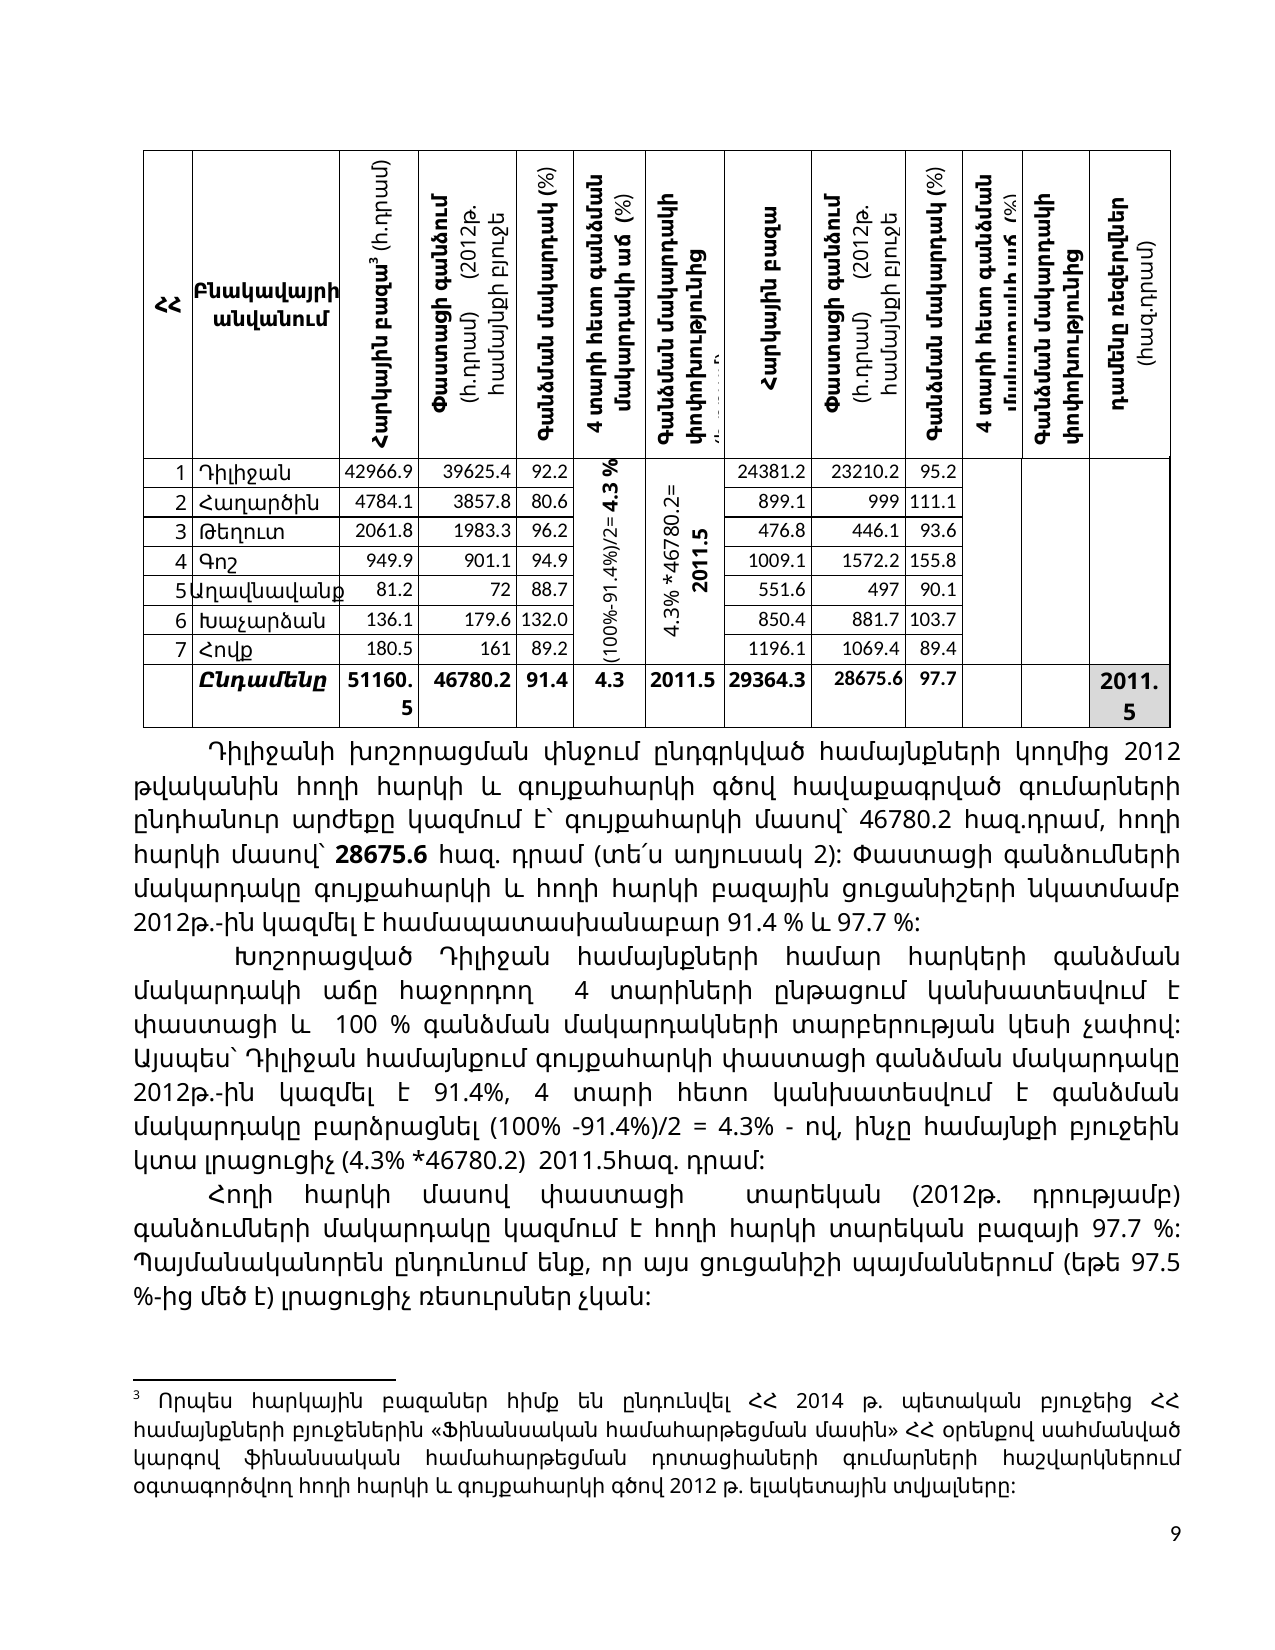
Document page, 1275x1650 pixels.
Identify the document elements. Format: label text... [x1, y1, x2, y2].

table_cell 1069.4 [812, 635, 905, 664]
table_cell 1009.1 [725, 547, 811, 575]
table_cell Հարկային բազա [725, 151, 811, 457]
table_cell Գանձման մակարդակ (%) [517, 151, 573, 457]
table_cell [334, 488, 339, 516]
table_cell 4.3% *46780.2= 2011.5 [646, 459, 724, 664]
table_cell 103.7 [906, 606, 962, 634]
table_cell Գանձման մակարդակ (%) [906, 151, 962, 457]
table_cell 1196.1 [725, 635, 811, 664]
table_cell 2061.8 [340, 518, 418, 546]
table_cell 1 [144, 459, 192, 487]
table_cell 7 [144, 635, 192, 664]
table_cell 92.2 [517, 459, 573, 487]
table_cell 180.5 [340, 635, 418, 664]
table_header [1090, 151, 1170, 457]
table_cell [963, 665, 1021, 727]
table_cell 901.1 [419, 547, 516, 575]
table_cell 28675.6 [812, 665, 905, 727]
table_cell 81.2 [340, 576, 418, 605]
table_cell [1022, 459, 1089, 664]
table_cell 132.0 [517, 606, 573, 634]
table_cell 2 [144, 488, 192, 516]
table_cell 4784.1 [340, 488, 418, 516]
table_cell 93.6 [906, 518, 962, 546]
table_cell 80.6 [517, 488, 573, 516]
text Դիլիջանի խոշորացման փնջում ընդգրկված համայնքների կողմից 2012 թվականին հողի հարկի և գույքահարկի գծով հավաքագրված գումարների ընդհանուր արժեքը կազմում է՝ գույքահարկի մասով՝ 46780.2 հազ.դրամ, հողի հարկի մասով՝ 28675.6 հազ. դրամ (տե՛ս աղյուսակ 2): Փաստացի գանձումների մակարդակը գույքահարկի և հողի հարկի բազային ցուցանիշերի նկատմամբ 2012թ.-ին կազմել է համապատասխանաբար 91.4 % և 97.7 %: [133, 734, 1181, 938]
table_cell 949.9 [340, 547, 418, 575]
table_cell (100%-91.4%)/2= 4.3 % [574, 459, 645, 664]
table_cell 94.9 [517, 547, 573, 575]
table_cell 476.8 [725, 518, 811, 546]
table_cell 497 [812, 576, 905, 605]
table_cell 5 [144, 576, 192, 605]
table_cell Փաստացի գանձում (հ.դրամ) (2012թ. համայնքի բյուջե մուտքագրված գույքահարկ) [812, 151, 905, 457]
table_cell 179.6 [419, 606, 516, 634]
table_cell Փաստացի գանձում (հ.դրամ) (2012թ. համայնքի բյուջե մուտքագրված գույքահարկ) [419, 151, 516, 457]
table_cell 850.4 [725, 606, 811, 634]
table_cell 96.2 [517, 518, 573, 546]
table_cell [1022, 665, 1089, 727]
table_cell 90.1 [906, 576, 962, 605]
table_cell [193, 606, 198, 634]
table_cell 4 [144, 547, 192, 575]
table_cell 161 [419, 635, 516, 664]
table_cell Գանձման մակարդակի փոփոխությունից (հ.դրամ) [646, 151, 724, 457]
table_cell 23210.2 [812, 459, 905, 487]
table_cell 999 [812, 488, 905, 516]
table_cell 39625.4 [419, 459, 516, 487]
table_cell 4 տարի հետո գանձման մակարդակի աճ (%) [574, 151, 645, 457]
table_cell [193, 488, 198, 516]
table_cell 89.4 [906, 635, 962, 664]
table_cell 3857.8 [419, 488, 516, 516]
table_cell 72 [419, 576, 516, 605]
table_cell 4 տարի հետո գանձման մակարդակի աճ (%) [963, 151, 1022, 457]
table_cell 29364.3 [725, 665, 811, 727]
table_cell 2011.5 [1090, 665, 1169, 727]
table_cell 42966.9 [340, 459, 418, 487]
table_cell [963, 459, 1021, 664]
table_cell 551.6 [725, 576, 811, 605]
table_cell 46780.2 [419, 665, 516, 727]
table_cell 155.8 [906, 547, 962, 575]
table_cell ՀՀ [144, 151, 192, 457]
table_cell 3 [144, 518, 192, 546]
table_cell 91.4 [517, 665, 573, 727]
table_cell Գանձման մակարդակի փոփոխությունից (հ.դրամ) [1023, 151, 1089, 457]
table_cell 88.7 [517, 576, 573, 605]
table_cell 2011.5 [646, 665, 724, 727]
table_cell 1983.3 [419, 518, 516, 546]
table_cell 89.2 [517, 635, 573, 664]
table_cell Հարկային բազա (հ.դրամ) [340, 151, 418, 457]
table_cell [144, 665, 192, 727]
table_cell 51160.5 [340, 665, 418, 727]
table_cell Բնակավայրի անվանում [193, 151, 339, 457]
text Հողի հարկի մասով փաստացի տարեկան (2012թ. դրությամբ) գանձումների մակարդակը կազմում է հողի հարկի տարեկան բազայի 97.7 %: Պայմանականորեն ընդունում ենք, որ այս ցուցանիշի պայմաններում (եթե 97.5 %-ից մեծ է) լրացուցիչ ռեսուրսներ չկան: [133, 1177, 1181, 1313]
table_cell 95.2 [906, 459, 962, 487]
table_cell 899.1 [725, 488, 811, 516]
table_cell 97.7 [906, 665, 962, 727]
table_cell [1090, 459, 1169, 664]
table_cell 111.1 [906, 488, 962, 516]
table_cell 6 [144, 606, 192, 634]
table_cell 1572.2 [812, 547, 905, 575]
table_cell 446.1 [812, 518, 905, 546]
table_cell 24381.2 [725, 459, 811, 487]
table_cell Ընդամենը [193, 665, 339, 727]
text Խոշորացված Դիլիջան համայնքների համար հարկերի գանձման մակարդակի աճը հաջորդող 4 տարիների ընթացում կանխատեսվում է փաստացի և 100 % գանձման մակարդակների տարբերության կեսի չափով: Այսպես՝ Դիլիջան համայնքում գույքահարկի փաստացի գանձման մակարդակը 2012թ.-ին կազմել է 91.4%, 4 տարի հետո կանխատեսվում է գանձման մակարդակը բարձրացնել (100% -91.4%)/2 = 4.3% - ով, ինչը համայնքի բյուջեին կտա լրացուցիչ (4.3% *46780.2) 2011.5հազ. դրամ: [133, 938, 1181, 1177]
table_cell 4.3 [574, 665, 645, 727]
table_cell 881.7 [812, 606, 905, 634]
table_cell 136.1 [340, 606, 418, 634]
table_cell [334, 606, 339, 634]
